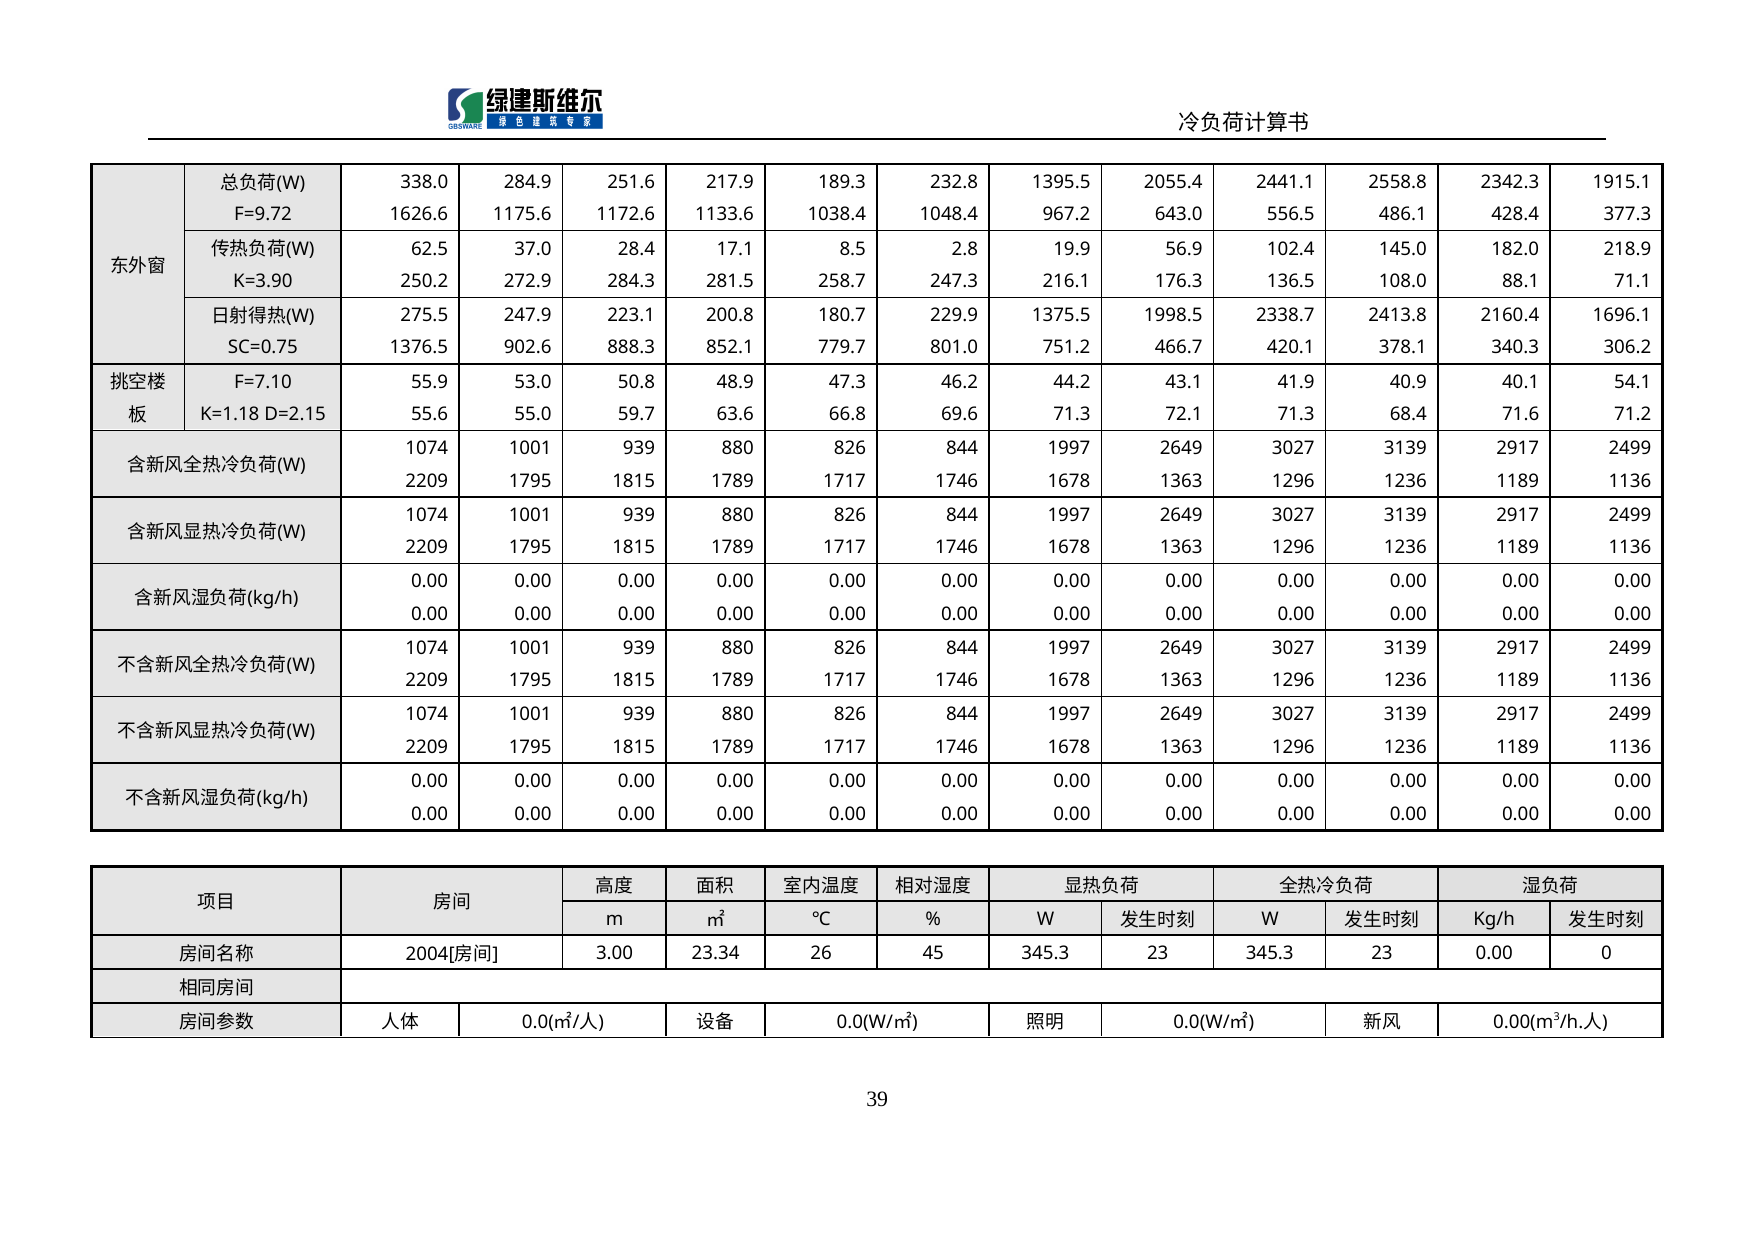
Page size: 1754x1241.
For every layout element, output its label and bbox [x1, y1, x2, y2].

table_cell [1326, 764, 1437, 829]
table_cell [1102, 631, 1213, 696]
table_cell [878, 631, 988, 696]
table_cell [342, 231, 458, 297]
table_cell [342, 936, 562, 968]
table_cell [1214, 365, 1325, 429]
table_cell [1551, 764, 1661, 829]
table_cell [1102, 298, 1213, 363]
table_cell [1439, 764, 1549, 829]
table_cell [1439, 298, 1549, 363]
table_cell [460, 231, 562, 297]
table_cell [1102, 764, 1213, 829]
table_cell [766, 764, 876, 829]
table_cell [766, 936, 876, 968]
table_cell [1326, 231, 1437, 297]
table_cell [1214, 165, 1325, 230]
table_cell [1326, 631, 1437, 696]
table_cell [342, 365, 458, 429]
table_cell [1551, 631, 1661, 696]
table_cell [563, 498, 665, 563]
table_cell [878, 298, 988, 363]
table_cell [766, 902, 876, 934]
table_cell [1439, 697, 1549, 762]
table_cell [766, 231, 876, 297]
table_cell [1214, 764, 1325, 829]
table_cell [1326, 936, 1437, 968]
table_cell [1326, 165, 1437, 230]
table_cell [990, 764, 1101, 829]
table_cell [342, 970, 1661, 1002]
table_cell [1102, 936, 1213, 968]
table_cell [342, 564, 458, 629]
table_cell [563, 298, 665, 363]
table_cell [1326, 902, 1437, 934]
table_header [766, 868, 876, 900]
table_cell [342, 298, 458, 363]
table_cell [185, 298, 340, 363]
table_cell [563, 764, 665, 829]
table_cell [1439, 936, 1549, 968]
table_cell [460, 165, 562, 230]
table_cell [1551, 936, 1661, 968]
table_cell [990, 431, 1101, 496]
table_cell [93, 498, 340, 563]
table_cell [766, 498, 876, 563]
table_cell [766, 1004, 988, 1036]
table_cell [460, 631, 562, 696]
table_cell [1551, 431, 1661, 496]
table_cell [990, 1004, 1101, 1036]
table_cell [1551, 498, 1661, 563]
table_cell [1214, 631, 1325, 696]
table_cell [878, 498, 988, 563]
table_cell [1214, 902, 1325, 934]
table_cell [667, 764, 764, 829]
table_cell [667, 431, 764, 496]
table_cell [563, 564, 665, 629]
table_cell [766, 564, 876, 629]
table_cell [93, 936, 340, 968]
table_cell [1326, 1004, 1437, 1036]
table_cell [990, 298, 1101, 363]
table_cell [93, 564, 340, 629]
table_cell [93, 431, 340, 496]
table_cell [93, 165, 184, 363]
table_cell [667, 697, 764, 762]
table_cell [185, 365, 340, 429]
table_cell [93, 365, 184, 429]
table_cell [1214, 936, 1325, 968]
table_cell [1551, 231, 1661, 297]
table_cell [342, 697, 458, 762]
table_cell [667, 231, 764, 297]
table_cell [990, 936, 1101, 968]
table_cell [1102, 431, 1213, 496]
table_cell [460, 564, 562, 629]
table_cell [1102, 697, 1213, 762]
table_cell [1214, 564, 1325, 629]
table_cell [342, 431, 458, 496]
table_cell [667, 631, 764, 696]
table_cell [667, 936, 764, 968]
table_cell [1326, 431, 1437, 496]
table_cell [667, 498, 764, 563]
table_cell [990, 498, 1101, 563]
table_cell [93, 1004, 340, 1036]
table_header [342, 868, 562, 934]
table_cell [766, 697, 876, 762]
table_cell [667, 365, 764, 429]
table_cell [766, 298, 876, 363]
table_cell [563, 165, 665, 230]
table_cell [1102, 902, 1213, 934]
picture [444, 88, 604, 130]
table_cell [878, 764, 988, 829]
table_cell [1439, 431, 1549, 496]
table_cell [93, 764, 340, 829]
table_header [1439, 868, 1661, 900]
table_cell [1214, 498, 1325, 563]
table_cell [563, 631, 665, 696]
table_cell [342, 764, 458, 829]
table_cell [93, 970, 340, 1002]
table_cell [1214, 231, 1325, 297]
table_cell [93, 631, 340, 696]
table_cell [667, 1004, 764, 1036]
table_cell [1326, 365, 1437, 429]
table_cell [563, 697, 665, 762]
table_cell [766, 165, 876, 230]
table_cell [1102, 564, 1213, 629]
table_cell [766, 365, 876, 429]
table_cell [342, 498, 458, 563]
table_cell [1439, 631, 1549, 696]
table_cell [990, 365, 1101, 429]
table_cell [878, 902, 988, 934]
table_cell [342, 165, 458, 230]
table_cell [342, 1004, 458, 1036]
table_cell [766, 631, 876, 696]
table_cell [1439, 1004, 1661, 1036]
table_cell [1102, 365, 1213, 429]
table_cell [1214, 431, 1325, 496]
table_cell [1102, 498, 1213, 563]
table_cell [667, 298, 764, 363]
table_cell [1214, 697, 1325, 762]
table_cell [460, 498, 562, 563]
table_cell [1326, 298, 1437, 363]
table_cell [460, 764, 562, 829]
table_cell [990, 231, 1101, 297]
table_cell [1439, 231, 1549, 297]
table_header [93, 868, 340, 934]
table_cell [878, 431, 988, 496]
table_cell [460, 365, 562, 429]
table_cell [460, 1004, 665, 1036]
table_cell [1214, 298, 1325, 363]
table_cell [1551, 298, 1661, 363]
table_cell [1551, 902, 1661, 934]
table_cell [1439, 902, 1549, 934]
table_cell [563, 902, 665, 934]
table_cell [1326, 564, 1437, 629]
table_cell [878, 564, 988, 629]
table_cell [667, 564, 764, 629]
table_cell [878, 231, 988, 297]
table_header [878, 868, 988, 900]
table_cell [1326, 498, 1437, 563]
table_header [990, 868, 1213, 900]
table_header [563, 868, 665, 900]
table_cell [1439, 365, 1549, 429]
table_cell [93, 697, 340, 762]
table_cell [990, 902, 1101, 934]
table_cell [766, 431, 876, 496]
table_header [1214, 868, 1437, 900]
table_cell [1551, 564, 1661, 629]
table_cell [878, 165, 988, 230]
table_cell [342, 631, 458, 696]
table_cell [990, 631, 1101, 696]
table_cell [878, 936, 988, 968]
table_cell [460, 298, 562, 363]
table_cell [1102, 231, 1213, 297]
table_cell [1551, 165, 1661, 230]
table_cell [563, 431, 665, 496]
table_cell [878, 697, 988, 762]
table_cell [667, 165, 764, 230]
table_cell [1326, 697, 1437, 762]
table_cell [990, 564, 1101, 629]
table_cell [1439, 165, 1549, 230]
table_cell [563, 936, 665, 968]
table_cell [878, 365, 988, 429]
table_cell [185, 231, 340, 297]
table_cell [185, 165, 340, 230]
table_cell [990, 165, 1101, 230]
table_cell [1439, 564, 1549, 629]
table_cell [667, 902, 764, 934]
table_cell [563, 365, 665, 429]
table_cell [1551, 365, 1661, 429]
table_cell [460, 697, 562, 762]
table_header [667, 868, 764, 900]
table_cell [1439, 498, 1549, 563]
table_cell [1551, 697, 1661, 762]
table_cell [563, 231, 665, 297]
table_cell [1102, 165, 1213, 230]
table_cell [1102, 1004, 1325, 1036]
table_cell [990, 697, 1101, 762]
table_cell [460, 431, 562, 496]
